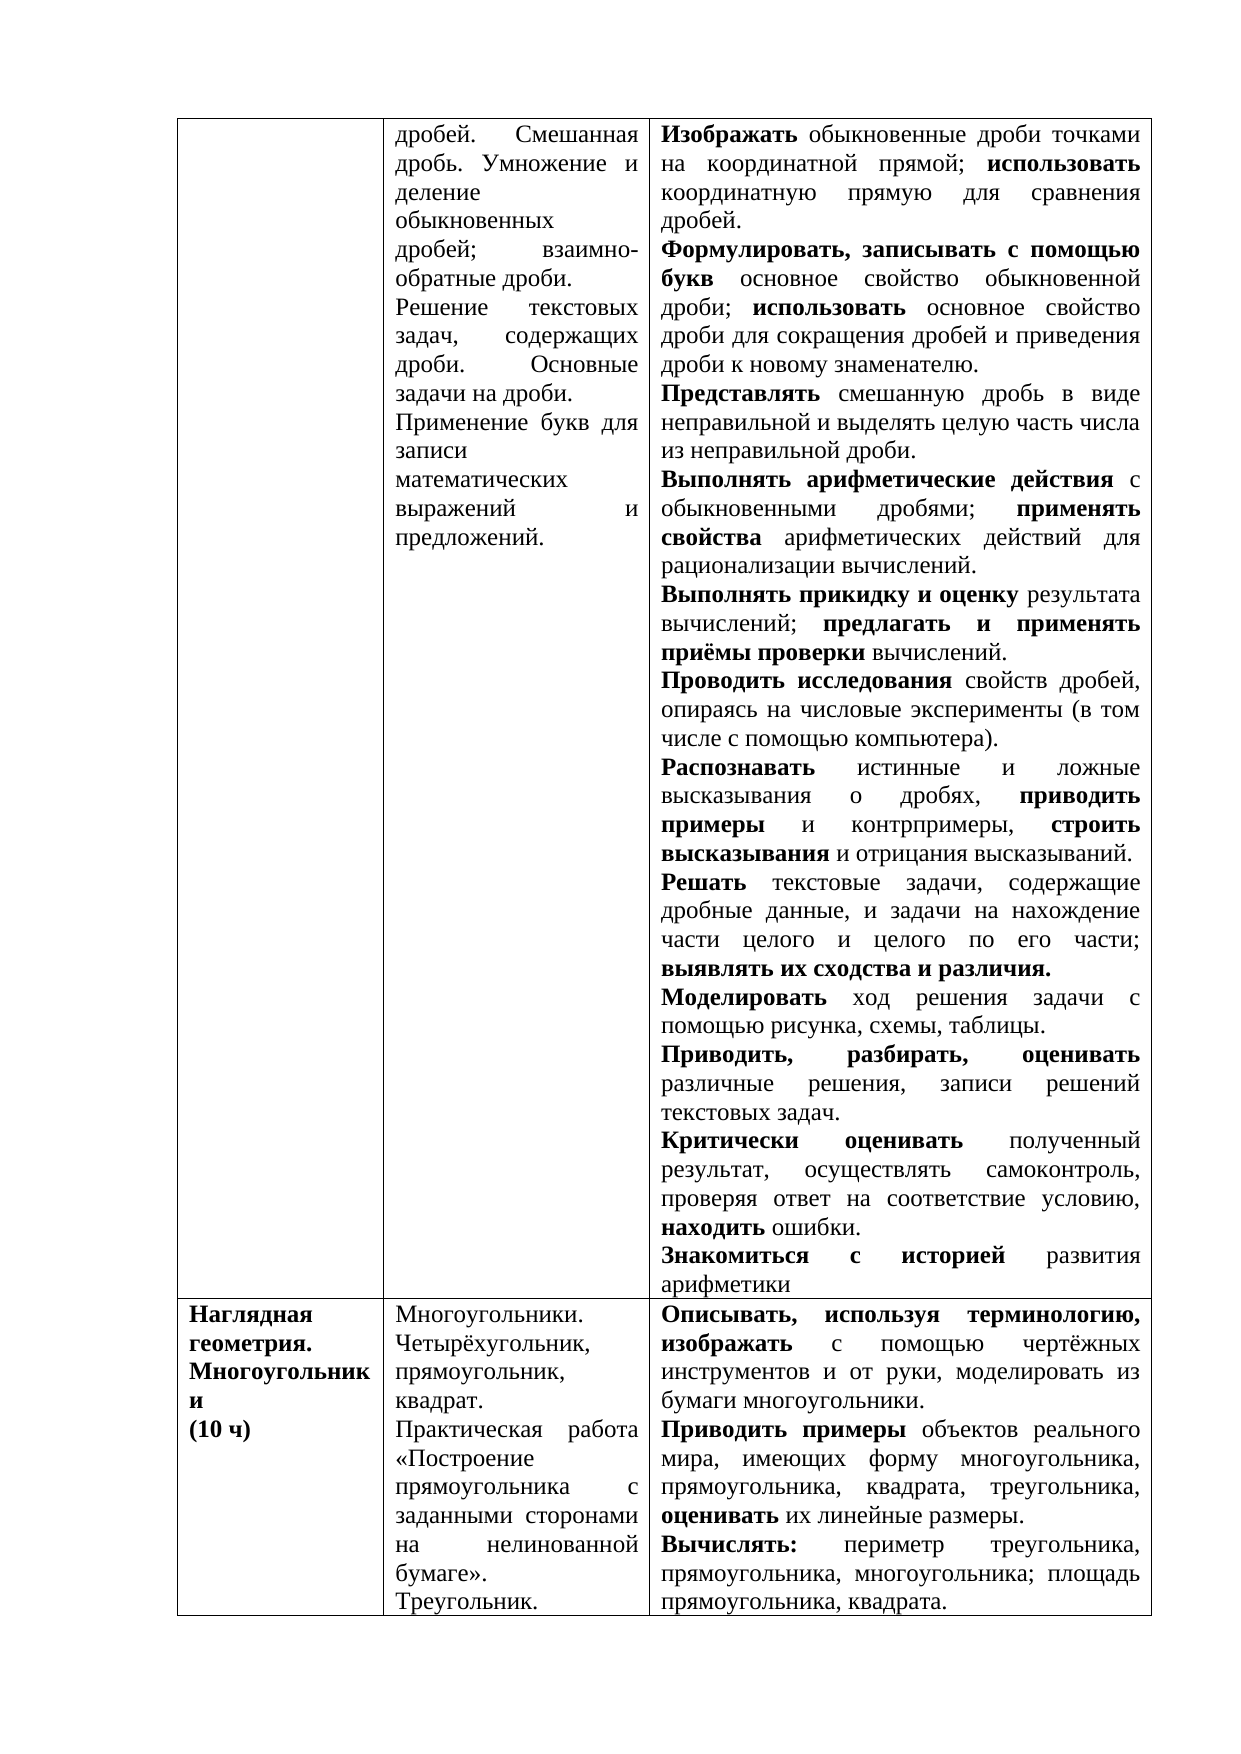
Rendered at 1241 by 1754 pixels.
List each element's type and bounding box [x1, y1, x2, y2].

table_cell [178, 1299, 383, 1615]
table_cell [384, 1299, 649, 1615]
table_cell [384, 119, 649, 1298]
table_cell [650, 1299, 1151, 1615]
table_cell [650, 119, 1151, 1298]
table_cell [178, 119, 383, 1298]
